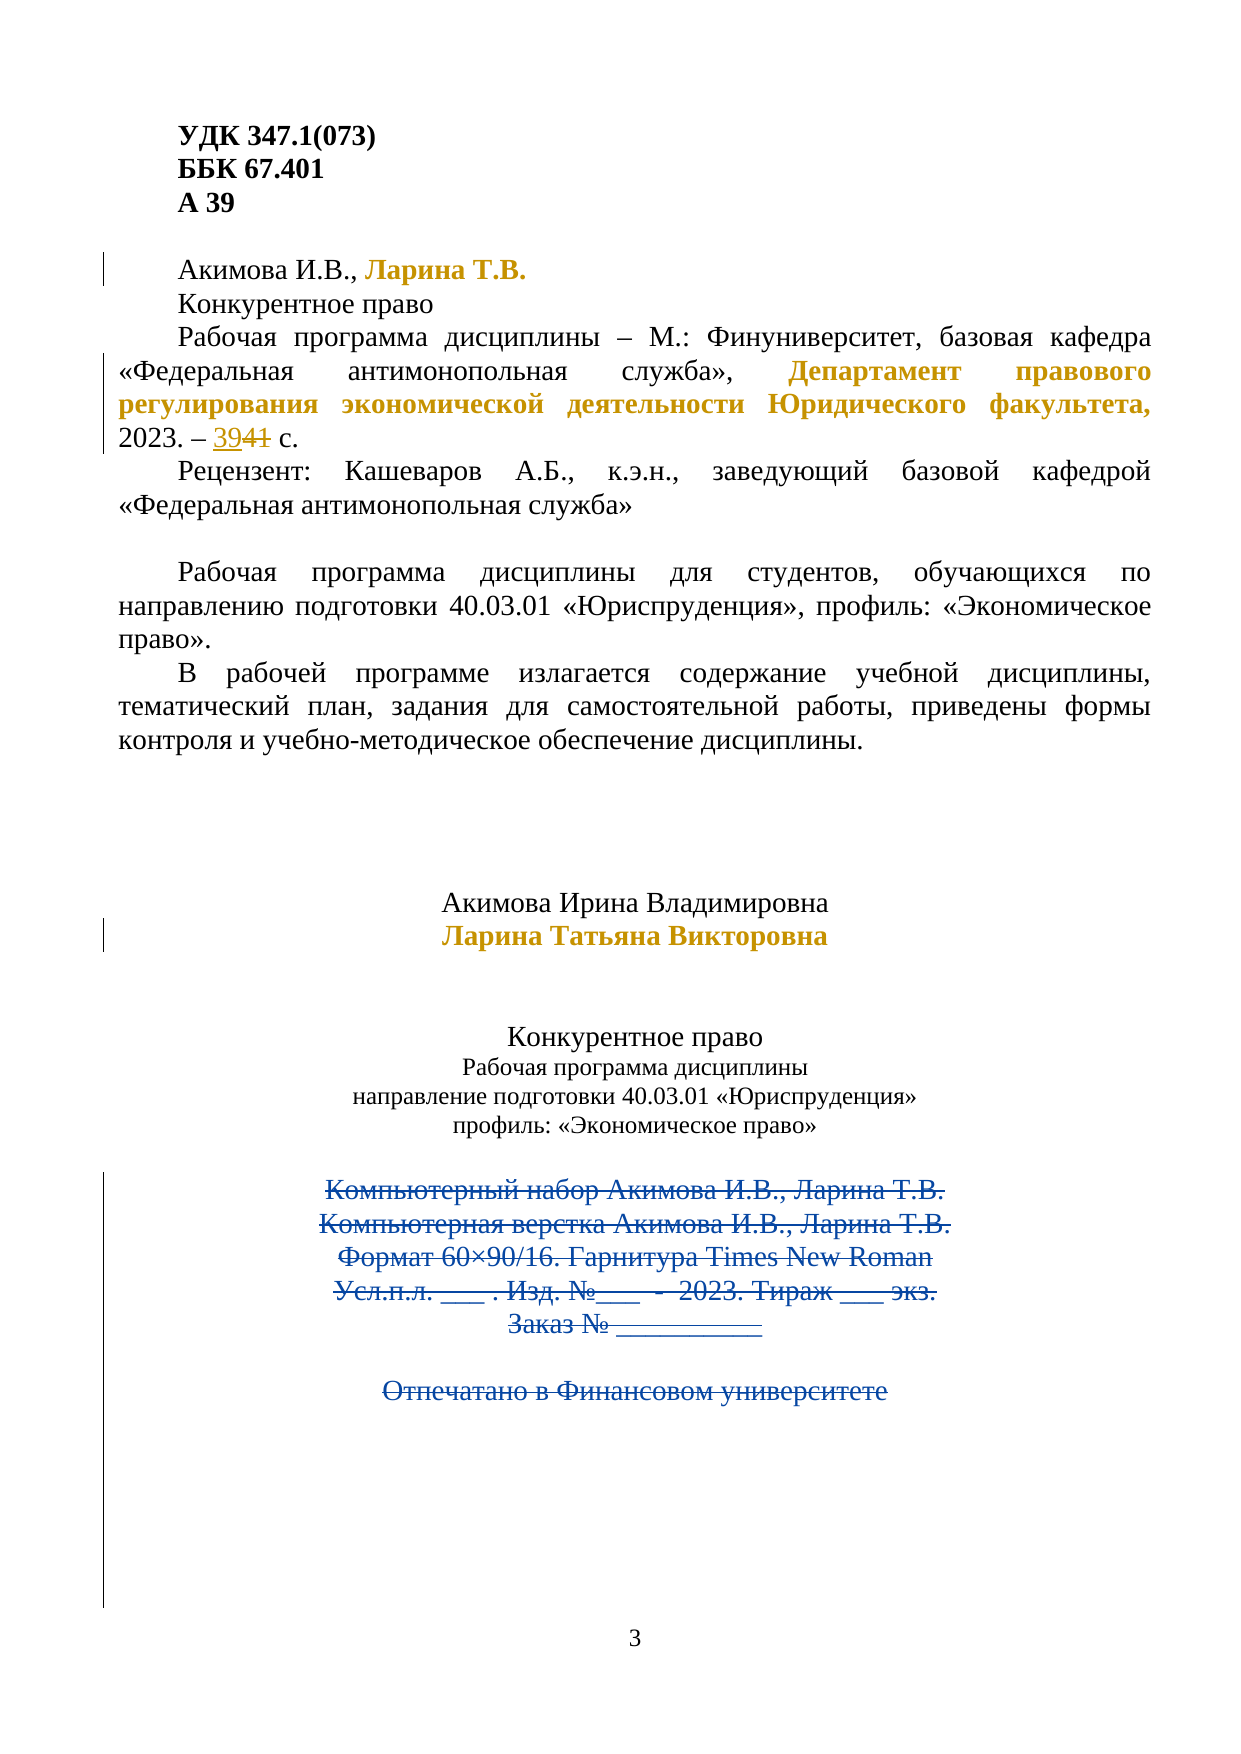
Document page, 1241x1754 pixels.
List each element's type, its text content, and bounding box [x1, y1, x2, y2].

text В рабочей программе излагается содержание учебной дисциплины, тематический план, задания для самостоятельной работы, приведены формы контроля и учебно-методическое обеспечение дисциплины. [118, 655, 1152, 755]
text А 39 [118, 185, 1152, 219]
text Рабочая программа дисциплины [118, 1052, 1152, 1081]
text Конкурентное право [118, 286, 1152, 319]
text Ларина Татьяна Викторовна [118, 918, 1152, 952]
text Конкурентное право [118, 1019, 1152, 1052]
text профиль: «Экономическое право» [118, 1110, 1152, 1139]
text Рабочая программа дисциплины для студентов, обучающихся по направлению подготовки 40.03.01 «Юриспруденция», профиль: «Экономическое право». [118, 554, 1152, 655]
text направление подготовки 40.03.01 «Юриспруденция» [118, 1081, 1152, 1110]
text Рецензент: Кашеваров А.Б., к.э.н., заведующий базовой кафедрой «Федеральная антимонопольная служба» [118, 453, 1152, 521]
text ББК 67.401 [118, 152, 1152, 185]
text Акимова Ирина Владимировна [118, 885, 1152, 918]
text Акимова И.В., Ларина Т.В. [118, 252, 1152, 286]
text Рабочая программа дисциплины – М.: Финуниверситет, базовая кафедра «Федеральная антимонопольная служба», Департамент правового регулирования экономической деятельности Юридического факультета, 2023. – с. [118, 319, 1152, 453]
text УДК 347.1(073) [118, 118, 1152, 152]
